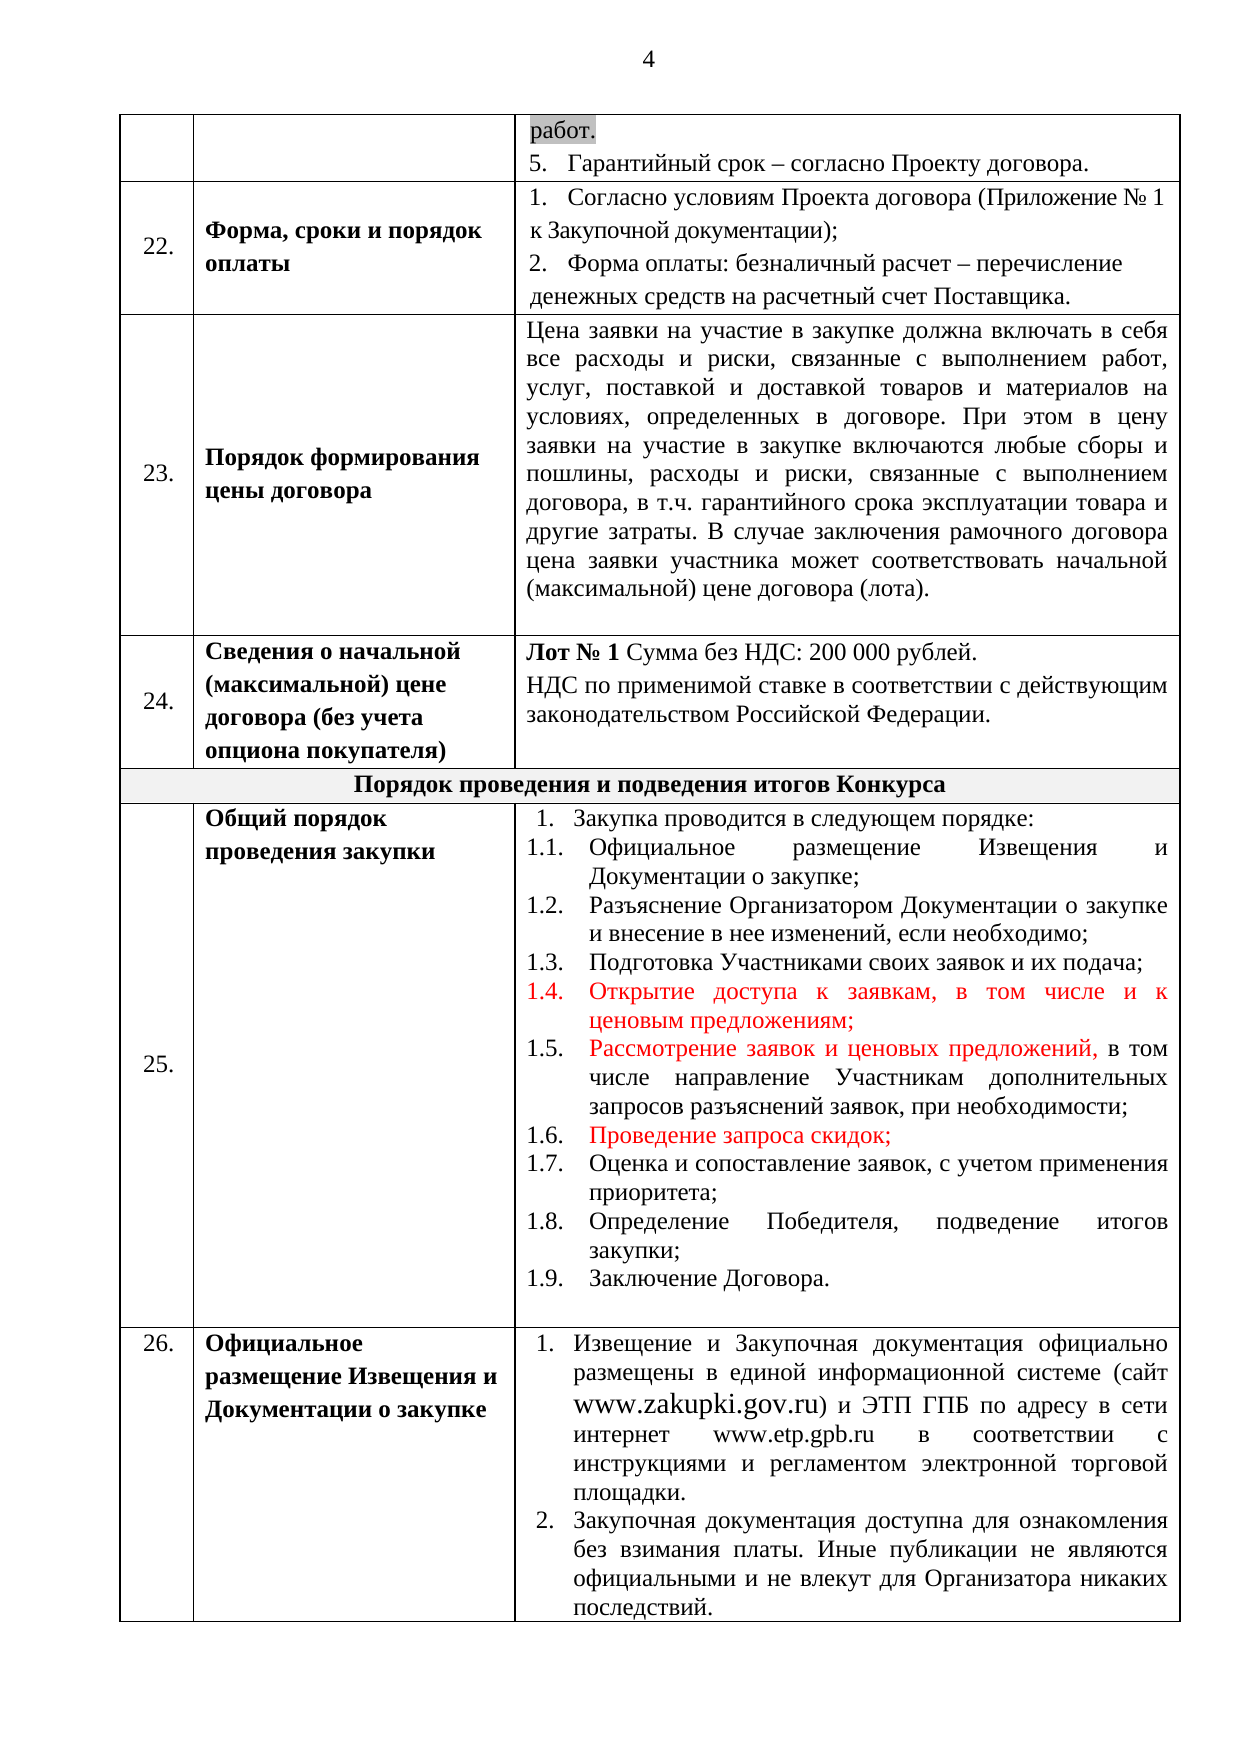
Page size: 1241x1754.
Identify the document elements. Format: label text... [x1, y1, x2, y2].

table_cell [194, 1328, 514, 1621]
table_cell Сведения о начальной (максимальной) цене договора (без учета опциона покупателя) [194, 636, 514, 768]
table_cell Лот № 1 Сумма без НДС: 200 000 рублей. НДС по применимой ставке в соответствии с действующим законодательством Российской Федерации. [516, 636, 1179, 768]
table_cell [121, 115, 193, 181]
table_cell Порядок проведения и подведения итогов Конкурса [121, 769, 1179, 802]
table_cell [121, 182, 193, 314]
table_cell Согласно условиям Проекта договора (Приложение № 1 к Закупочной документации); Форма оплаты: безналичный расчет – перечисление денежных средств на расчетный счет Поставщика. [516, 182, 1179, 314]
table_cell [121, 315, 193, 635]
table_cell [516, 115, 1179, 181]
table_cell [516, 1328, 1179, 1621]
table_cell Цена заявки на участие в закупке должна включать в себя все расходы и риски, связанные с выполнением работ, услуг, поставкой и доставкой товаров и материалов на условиях, определенных в договоре. При этом в цену заявки на участие в закупке включаются любые сборы и пошлины, расходы и риски, связанные с выполнением договора, в т.ч. гарантийного срока эксплуатации товара и другие затраты. В случае заключения рамочного договора цена заявки участника может соответствовать начальной (максимальной) цене договора (лота). [516, 315, 1179, 635]
table_cell Порядок формирования цены договора [194, 315, 514, 635]
table_cell Форма, сроки и порядок оплаты [194, 182, 514, 314]
table_cell [121, 1328, 193, 1621]
table_cell [121, 636, 193, 768]
table_cell [121, 804, 193, 1327]
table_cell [194, 115, 514, 181]
table_cell Закупка проводится в следующем порядке: Официальное размещение Извещения и Документации о закупке; Разъяснение Организатором Документации о закупке и внесение в нее изменений, если необходимо; Подготовка Участниками своих заявок и их подача; Открытие доступа к заявкам, в том числе и к ценовым предложениям; Рассмотрение заявок и ценовых предложений, в том числе направление Участникам дополнительных запросов разъяснений заявок, при необходимости; Проведение запроса скидок; Оценка и сопоставление заявок, с учетом применения приоритета; Определение Победителя, подведение итогов закупки; Заключение Договора. [516, 804, 1179, 1327]
table_cell Общий порядок проведения закупки [194, 804, 514, 1327]
